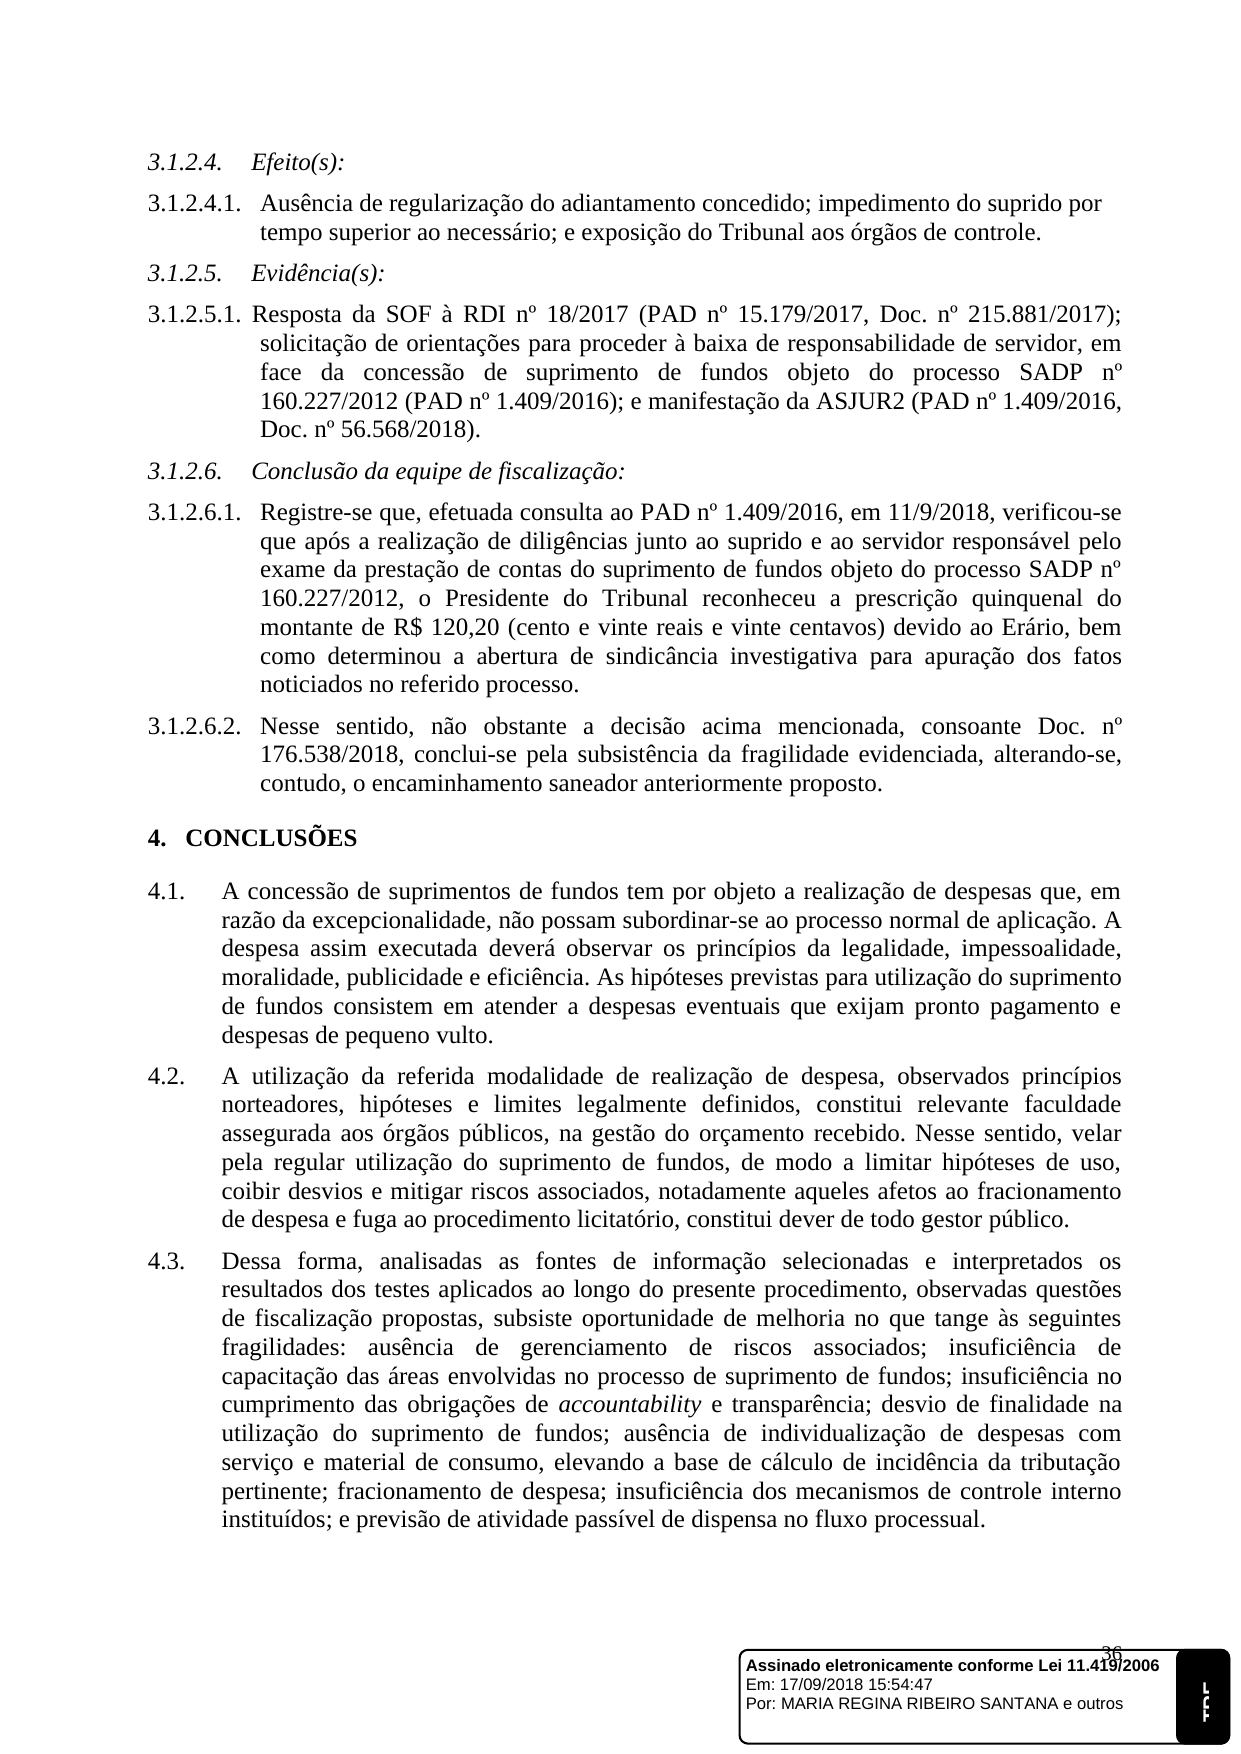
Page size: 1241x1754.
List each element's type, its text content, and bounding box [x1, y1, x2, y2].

text 3.1.2.5.1. Resposta da SOF à RDI nº 18/2017 (PAD nº 15.179/2017, Doc. nº 215.881/2017); solicitação de orientações para proceder à baixa de responsabilidade de servidor, em face da concessão de suprimento de fundos objeto do processo SADP nº 160.227/2012 (PAD nº 1.409/2016); e manifestação da ASJUR2 (PAD nº 1.409/2016, Doc. nº 56.568/2018). [148, 299, 1123, 443]
list Efeito(s): [148, 147, 1134, 176]
list Dessa forma, analisadas as fontes de informação selecionadas e interpretados os resultados dos testes aplicados ao longo do presente procedimento, observadas questões de fiscalização propostas, subsiste oportunidade de melhoria no que tange às seguintes fragilidades: ausência de gerenciamento de riscos associados; insuficiência de capacitação das áreas envolvidas no processo de suprimento de fundos; insuficiência no cumprimento das obrigações de accountability e transparência; desvio de finalidade na utilização do suprimento de fundos; ausência de individualização de despesas com serviço e material de consumo, elevando a base de cálculo de incidência da tributação pertinente; fracionamento de despesa; insuficiência dos mecanismos de controle interno instituídos; e previsão de atividade passível de dispensa no fluxo processual. [148, 1246, 1122, 1533]
list Ausência de regularização do adiantamento concedido; impedimento do suprido por tempo superior ao necessário; e exposição do Tribunal aos órgãos de controle. [148, 188, 1122, 246]
list Nesse sentido, não obstante a decisão acima mencionada, consoante Doc. nº 176.538/2018, conclui-se pela subsistência da fragilidade evidenciada, alterando-se, contudo, o encaminhamento saneador anteriormente proposto. [148, 711, 1123, 797]
list A concessão de suprimentos de fundos tem por objeto a realização de despesas que, em razão da excepcionalidade, não possam subordinar-se ao processo normal de aplicação. A despesa assim executada deverá observar os princípios da legalidade, impessoalidade, moralidade, publicidade e eficiência. As hipóteses previstas para utilização do suprimento de fundos consistem em atender a despesas eventuais que exijam pronto pagamento e despesas de pequeno vulto. [148, 876, 1123, 1048]
list Registre-se que, efetuada consulta ao PAD nº 1.409/2016, em 11/9/2018, verificou-se que após a realização de diligências junto ao suprido e ao servidor responsável pelo exame da prestação de contas do suprimento de fundos objeto do processo SADP nº 160.227/2012, o Presidente do Tribunal reconheceu a prescrição quinquenal do montante de R$ 120,20 (cento e vinte reais e vinte centavos) devido ao Erário, bem como determinou a abertura de sindicância investigativa para apuração dos fatos noticiados no referido processo. [148, 497, 1123, 698]
list Conclusão da equipe de fiscalização: [148, 456, 1134, 484]
list Evidência(s): [148, 258, 1134, 287]
list A utilização da referida modalidade de realização de despesa, observados princípios norteadores, hipóteses e limites legalmente definidos, constitui relevante faculdade assegurada aos órgãos públicos, na gestão do orçamento recebido. Nesse sentido, velar pela regular utilização do suprimento de fundos, de modo a limitar hipóteses de uso, coibir desvios e mitigar riscos associados, notadamente aqueles afetos ao fracionamento de despesa e fuga ao procedimento licitatório, constitui dever de todo gestor público. [148, 1061, 1122, 1233]
subtitle CONCLUSÕES [148, 823, 1134, 851]
